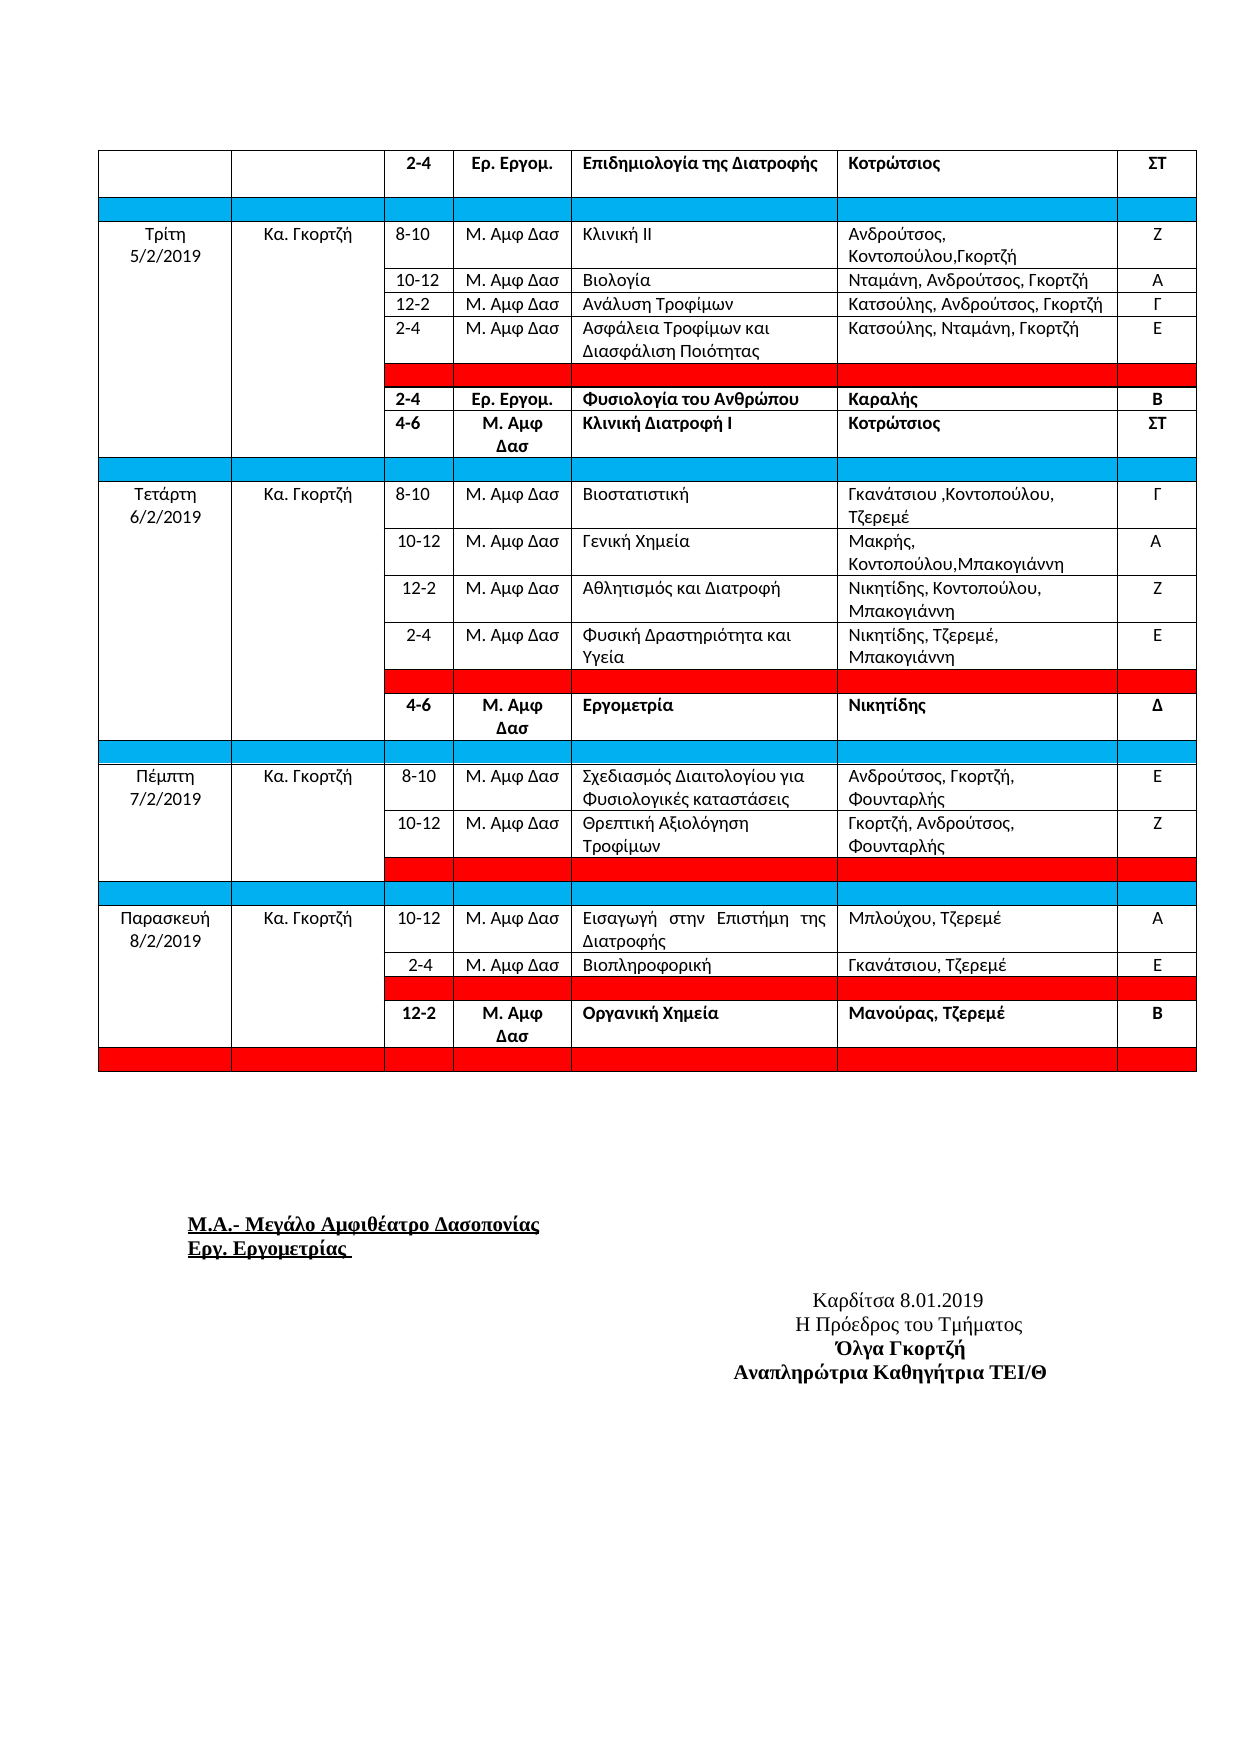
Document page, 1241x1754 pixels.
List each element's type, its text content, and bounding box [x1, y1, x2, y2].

table_cell [838, 1048, 1117, 1071]
table_cell [454, 364, 571, 386]
table_cell [1118, 670, 1196, 693]
table_cell [838, 458, 1117, 481]
table_cell Α [1118, 529, 1196, 575]
table_cell Μ. Αμφ Δασ [454, 293, 571, 316]
table_cell Μ. Αμφ Δασ [454, 953, 571, 976]
table_cell Γενική Χημεία [572, 529, 837, 575]
table_cell [99, 458, 231, 481]
table_cell Ανάλυση Τροφίμων [572, 293, 837, 316]
table_cell 2-4 [385, 953, 453, 976]
table_cell [838, 882, 1117, 905]
table_cell Ε [1118, 317, 1196, 362]
table_cell [1118, 858, 1196, 881]
table_cell [232, 882, 384, 905]
table_cell [385, 364, 453, 386]
table_cell 2-4 [385, 623, 453, 669]
table_cell [385, 458, 453, 481]
table_cell 2-4 [385, 151, 453, 197]
table_cell Β [1118, 388, 1196, 410]
table_cell Γ [1118, 293, 1196, 316]
table_cell [99, 882, 231, 905]
table_cell [385, 741, 453, 763]
table_cell Εισαγωγή στην Επιστήμη της Διατροφής [572, 906, 837, 952]
table_cell Τρίτη 5/2/2019 [99, 222, 231, 457]
table_cell Γκανάτσιου ,Κοντοπούλου, Τζερεμέ [838, 482, 1117, 528]
table_cell Βιοστατιστική [572, 482, 837, 528]
table_cell Πέμπτη 7/2/2019 [99, 765, 231, 881]
table_cell 4-6 [385, 694, 453, 739]
text Εργ. Εργομετρίας [187, 1236, 1053, 1260]
table_cell [572, 858, 837, 881]
table_cell [838, 670, 1117, 693]
table_cell [99, 1048, 231, 1071]
table_cell Ε [1118, 623, 1196, 669]
table_cell [1118, 198, 1196, 221]
table_cell [454, 977, 571, 1000]
table_cell [232, 741, 384, 763]
table_cell Ζ [1118, 576, 1196, 622]
table_cell Βιοπληροφορική [572, 953, 837, 976]
table_cell Α [1118, 906, 1196, 952]
table_cell Νταμάνη, Ανδρούτσος, Γκορτζή [838, 269, 1117, 292]
table_cell Καραλής [838, 388, 1117, 410]
table_cell Μ. Αμφ Δασ [454, 411, 571, 457]
table_cell Ε [1118, 953, 1196, 976]
table_cell Οργανική Χημεία [572, 1001, 837, 1047]
table_cell Κα. Γκορτζή [232, 482, 384, 739]
table_cell 10-12 [385, 269, 453, 292]
table_cell Επιδημιολογία της Διατροφής [572, 151, 837, 197]
table_cell 10-12 [385, 529, 453, 575]
table_cell [838, 741, 1117, 763]
table_cell Κα. Γκορτζή [232, 765, 384, 881]
table_cell [1118, 458, 1196, 481]
table_cell Ερ. Εργομ. [454, 388, 571, 410]
table_cell Παρασκευή 8/2/2019 [99, 906, 231, 1047]
table_cell Μακρής, Κοντοπούλου,Μπακογιάννη [838, 529, 1117, 575]
table_cell Ανδρούτσος, Γκορτζή, Φουνταρλής [838, 765, 1117, 810]
table_cell Κατσούλης, Ανδρούτσος, Γκορτζή [838, 293, 1117, 316]
table_cell 2-4 [385, 388, 453, 410]
table_cell ΣΤ [1118, 151, 1196, 197]
table_cell 12-2 [385, 293, 453, 316]
table_cell 2-4 [385, 317, 453, 362]
table_cell [572, 198, 837, 221]
table_cell [572, 670, 837, 693]
table_cell [454, 198, 571, 221]
table_cell Νικητίδης [838, 694, 1117, 739]
text M.A.- Μεγάλο Αμφιθέατρο Δασοπονίας [187, 1212, 1053, 1236]
table_cell Αθλητισμός και Διατροφή [572, 576, 837, 622]
table_cell Ζ [1118, 811, 1196, 857]
table_cell Μανούρας, Τζερεμέ [838, 1001, 1117, 1047]
table_cell 12-2 [385, 1001, 453, 1047]
table_cell [1118, 977, 1196, 1000]
table_cell Εργομετρία [572, 694, 837, 739]
table_cell Μ. Αμφ Δασ [454, 482, 571, 528]
table_cell 12-2 [385, 576, 453, 622]
table_cell [385, 198, 453, 221]
table_cell Νικητίδης, Κοντοπούλου, Μπακογιάννη [838, 576, 1117, 622]
table_cell [232, 458, 384, 481]
table_cell Ανδρούτσος, Κοντοπούλου,Γκορτζή [838, 222, 1117, 268]
table_cell Θρεπτική Αξιολόγηση Τροφίμων [572, 811, 837, 857]
table_cell [385, 670, 453, 693]
table_cell [385, 858, 453, 881]
table_cell Μ. Αμφ Δασ [454, 623, 571, 669]
table_cell 10-12 [385, 811, 453, 857]
table_cell [1118, 364, 1196, 386]
table_cell Κοτρώτσιος [838, 151, 1117, 197]
table_cell [572, 1048, 837, 1071]
table_cell Κα. Γκορτζή [232, 906, 384, 1047]
table_cell [99, 198, 231, 221]
table_cell Νικητίδης, Τζερεμέ, Μπακογιάννη [838, 623, 1117, 669]
table_cell Κοτρώτσιος [838, 411, 1117, 457]
table_cell [572, 977, 837, 1000]
table_cell 8-10 [385, 765, 453, 810]
table_cell [232, 1048, 384, 1071]
table_cell [454, 458, 571, 481]
table_cell Δ [1118, 694, 1196, 739]
text Αναπληρώτρια Καθηγήτρια ΤΕΙ/Θ [712, 1360, 1053, 1384]
table_cell Ασφάλεια Τροφίμων και Διασφάλιση Ποιότητας [572, 317, 837, 362]
table_cell Κλινική Διατροφή Ι [572, 411, 837, 457]
text Όλγα Γκορτζή [637, 1336, 1053, 1360]
table_cell 8-10 [385, 222, 453, 268]
table_cell [1118, 741, 1196, 763]
table_cell [454, 858, 571, 881]
table_cell Μ. Αμφ Δασ [454, 694, 571, 739]
table_cell Φυσική Δραστηριότητα και Υγεία [572, 623, 837, 669]
table_cell Κλινική ΙΙ [572, 222, 837, 268]
table_cell [232, 198, 384, 221]
table_cell [454, 1048, 571, 1071]
table_cell Μ. Αμφ Δασ [454, 811, 571, 857]
table_cell [838, 364, 1117, 386]
table_cell 8-10 [385, 482, 453, 528]
table_cell [385, 977, 453, 1000]
table_cell Φυσιολογία του Ανθρώπου [572, 388, 837, 410]
table_cell Σχεδιασμός Διαιτολογίου για Φυσιολογικές καταστάσεις [572, 765, 837, 810]
table_cell Μ. Αμφ Δασ [454, 269, 571, 292]
text Η Πρόεδρος του Τμήματος [637, 1312, 1053, 1336]
table_cell [1118, 1048, 1196, 1071]
table_cell Μ. Αμφ Δασ [454, 765, 571, 810]
table_cell Μ. Αμφ Δασ [454, 222, 571, 268]
table_cell [572, 364, 837, 386]
table_cell Ε [1118, 765, 1196, 810]
table_cell Γ [1118, 482, 1196, 528]
table_cell Μ. Αμφ Δασ [454, 906, 571, 952]
table_cell [454, 882, 571, 905]
table_cell [572, 458, 837, 481]
text Καρδίτσα 8.01.2019 [187, 1288, 1053, 1312]
table_cell [572, 882, 837, 905]
table_cell Μ. Αμφ Δασ [454, 317, 571, 362]
table_cell Γκορτζή, Ανδρούτσος, Φουνταρλής [838, 811, 1117, 857]
table_cell [572, 741, 837, 763]
table_cell [385, 1048, 453, 1071]
table_cell [838, 977, 1117, 1000]
table_cell Κα. Γκορτζή [232, 222, 384, 457]
table_cell 4-6 [385, 411, 453, 457]
table_cell Γκανάτσιου, Τζερεμέ [838, 953, 1117, 976]
table_cell Ερ. Εργομ. [454, 151, 571, 197]
table_cell Κατσούλης, Νταμάνη, Γκορτζή [838, 317, 1117, 362]
table_cell Βιολογία [572, 269, 837, 292]
table_cell [838, 858, 1117, 881]
table_cell Μ. Αμφ Δασ [454, 576, 571, 622]
table_cell Β [1118, 1001, 1196, 1047]
table_cell [385, 882, 453, 905]
table_cell [99, 741, 231, 763]
table_cell [838, 198, 1117, 221]
table_cell Μπλούχου, Τζερεμέ [838, 906, 1117, 952]
table_cell [1118, 882, 1196, 905]
table_cell Μ. Αμφ Δασ [454, 529, 571, 575]
table_cell Ζ [1118, 222, 1196, 268]
table_cell [454, 741, 571, 763]
table_cell 10-12 [385, 906, 453, 952]
table_cell Μ. Αμφ Δασ [454, 1001, 571, 1047]
table_cell Α [1118, 269, 1196, 292]
table_cell [454, 670, 571, 693]
table_cell ΣΤ [1118, 411, 1196, 457]
table_cell Τετάρτη 6/2/2019 [99, 482, 231, 739]
